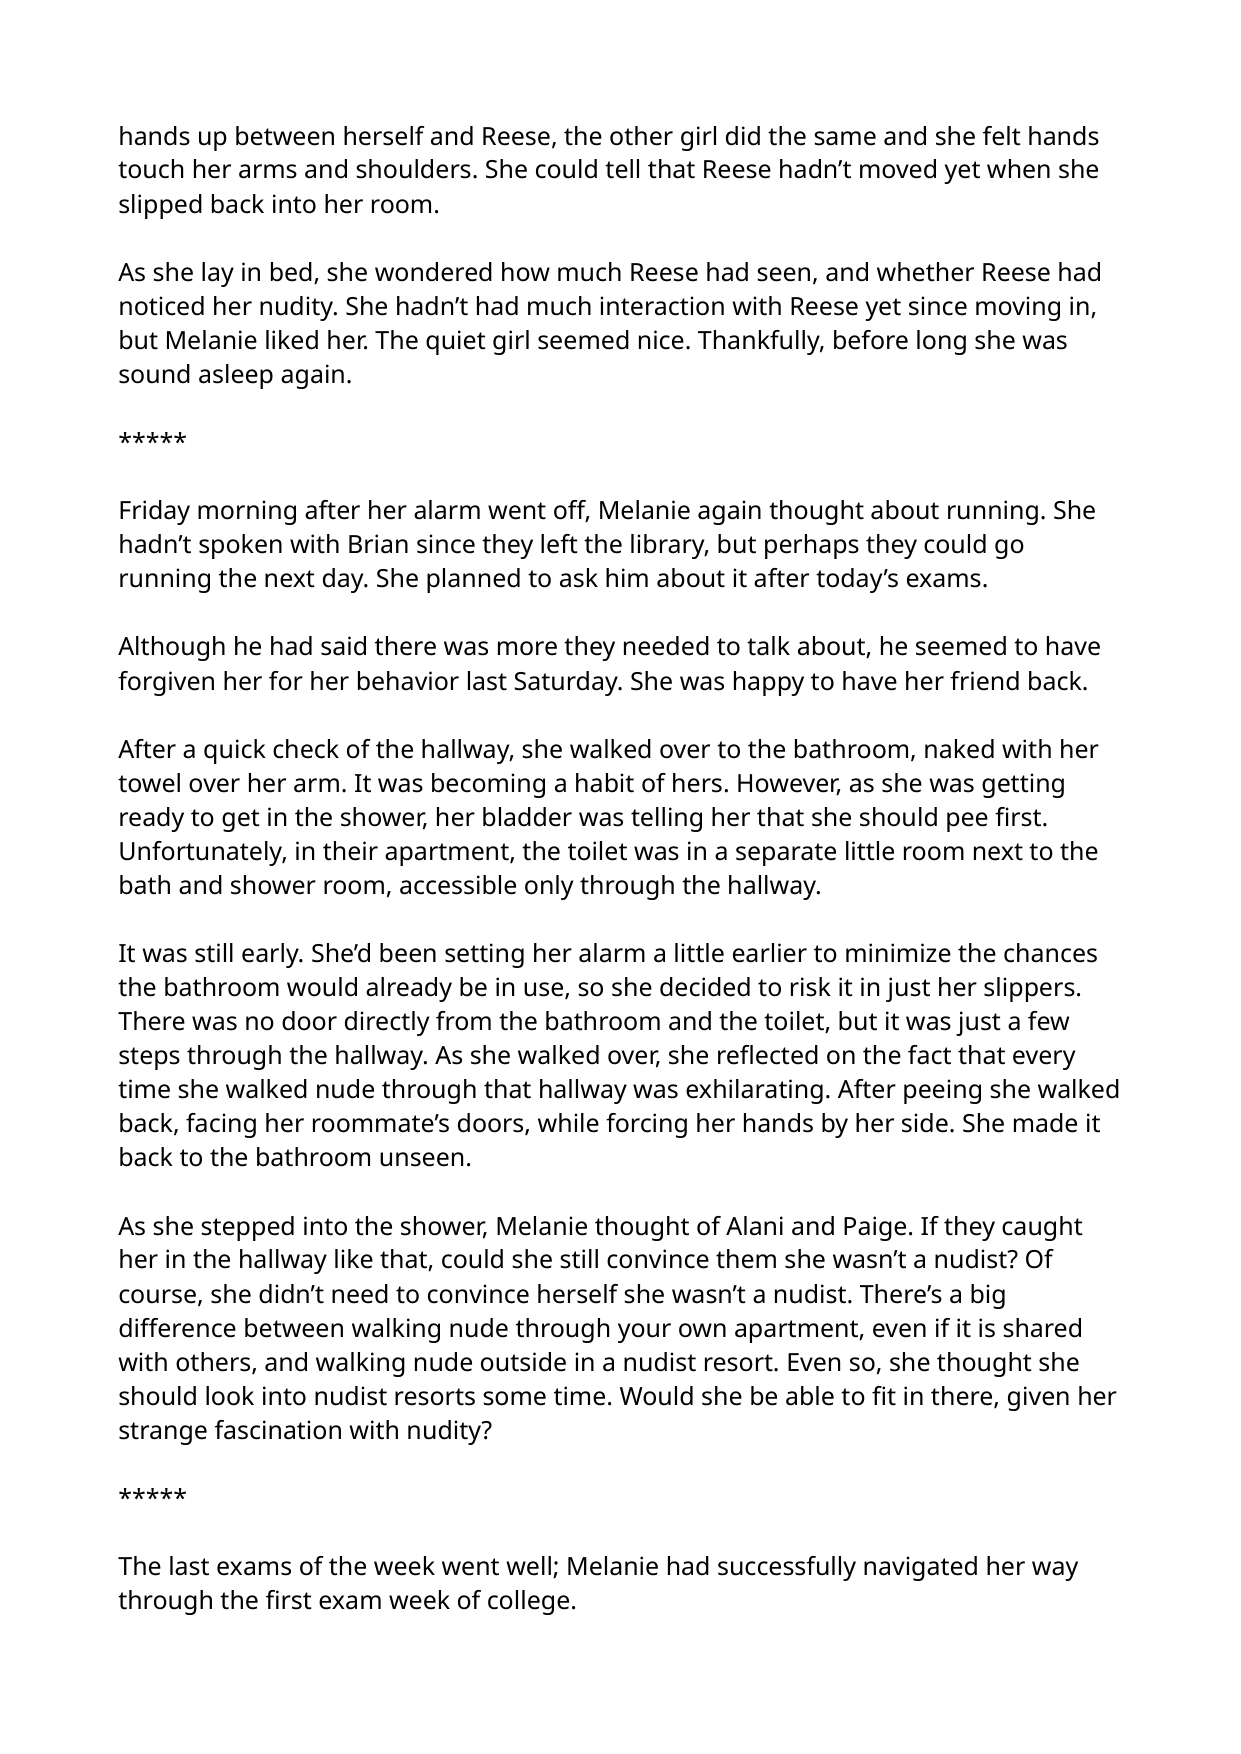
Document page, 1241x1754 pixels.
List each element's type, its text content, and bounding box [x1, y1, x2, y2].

text ***** [118, 425, 1122, 459]
text The last exams of the week went well; Melanie had successfully navigated her way through the first exam week of college. [118, 1549, 1122, 1617]
text Although he had said there was more they needed to talk about, he seemed to have forgiven her for her behavior last Saturday. She was happy to have her friend back. [118, 629, 1122, 697]
text ***** [118, 1481, 1122, 1515]
text After a quick check of the hallway, she walked over to the bathroom, naked with her towel over her arm. It was becoming a habit of hers. However, as she was getting ready to get in the shower, her bladder was telling her that she should pee first. Unfortunately, in their apartment, the toilet was in a separate little room next to the bath and shower room, accessible only through the hallway. [118, 731, 1122, 902]
text As she stepped into the shower, Melanie thought of Alani and Paige. If they caught her in the hallway like that, could she still convince them she wasn’t a nudist? Of course, she didn’t need to convince herself she wasn’t a nudist. There’s a big difference between walking nude through your own apartment, even if it is shared with others, and walking nude outside in a nudist resort. Even so, she thought she should look into nudist resorts some time. Would she be able to fit in there, given her strange fascination with nudity? [118, 1208, 1122, 1447]
text As she lay in bed, she wondered how much Reese had seen, and whether Reese had noticed her nudity. She hadn’t had much interaction with Reese yet since moving in, but Melanie liked her. The quiet girl seemed nice. Thankfully, before long she was sound asleep again. [118, 254, 1122, 391]
text Friday morning after her alarm went off, Melanie again thought about running. She hadn’t spoken with Brian since they left the library, but perhaps they could go running the next day. She planned to ask him about it after today’s exams. [118, 493, 1122, 595]
text It was still early. She’d been setting her alarm a little earlier to minimize the chances the bathroom would already be in use, so she decided to risk it in just her slippers. There was no door directly from the bathroom and the toilet, but it was just a few steps through the hallway. As she walked over, she reflected on the fact that every time she walked nude through that hallway was exhilarating. After peeing she walked back, facing her roommate’s doors, while forcing her hands by her side. She made it back to the bathroom unseen. [118, 936, 1122, 1174]
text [118, 118, 1122, 220]
